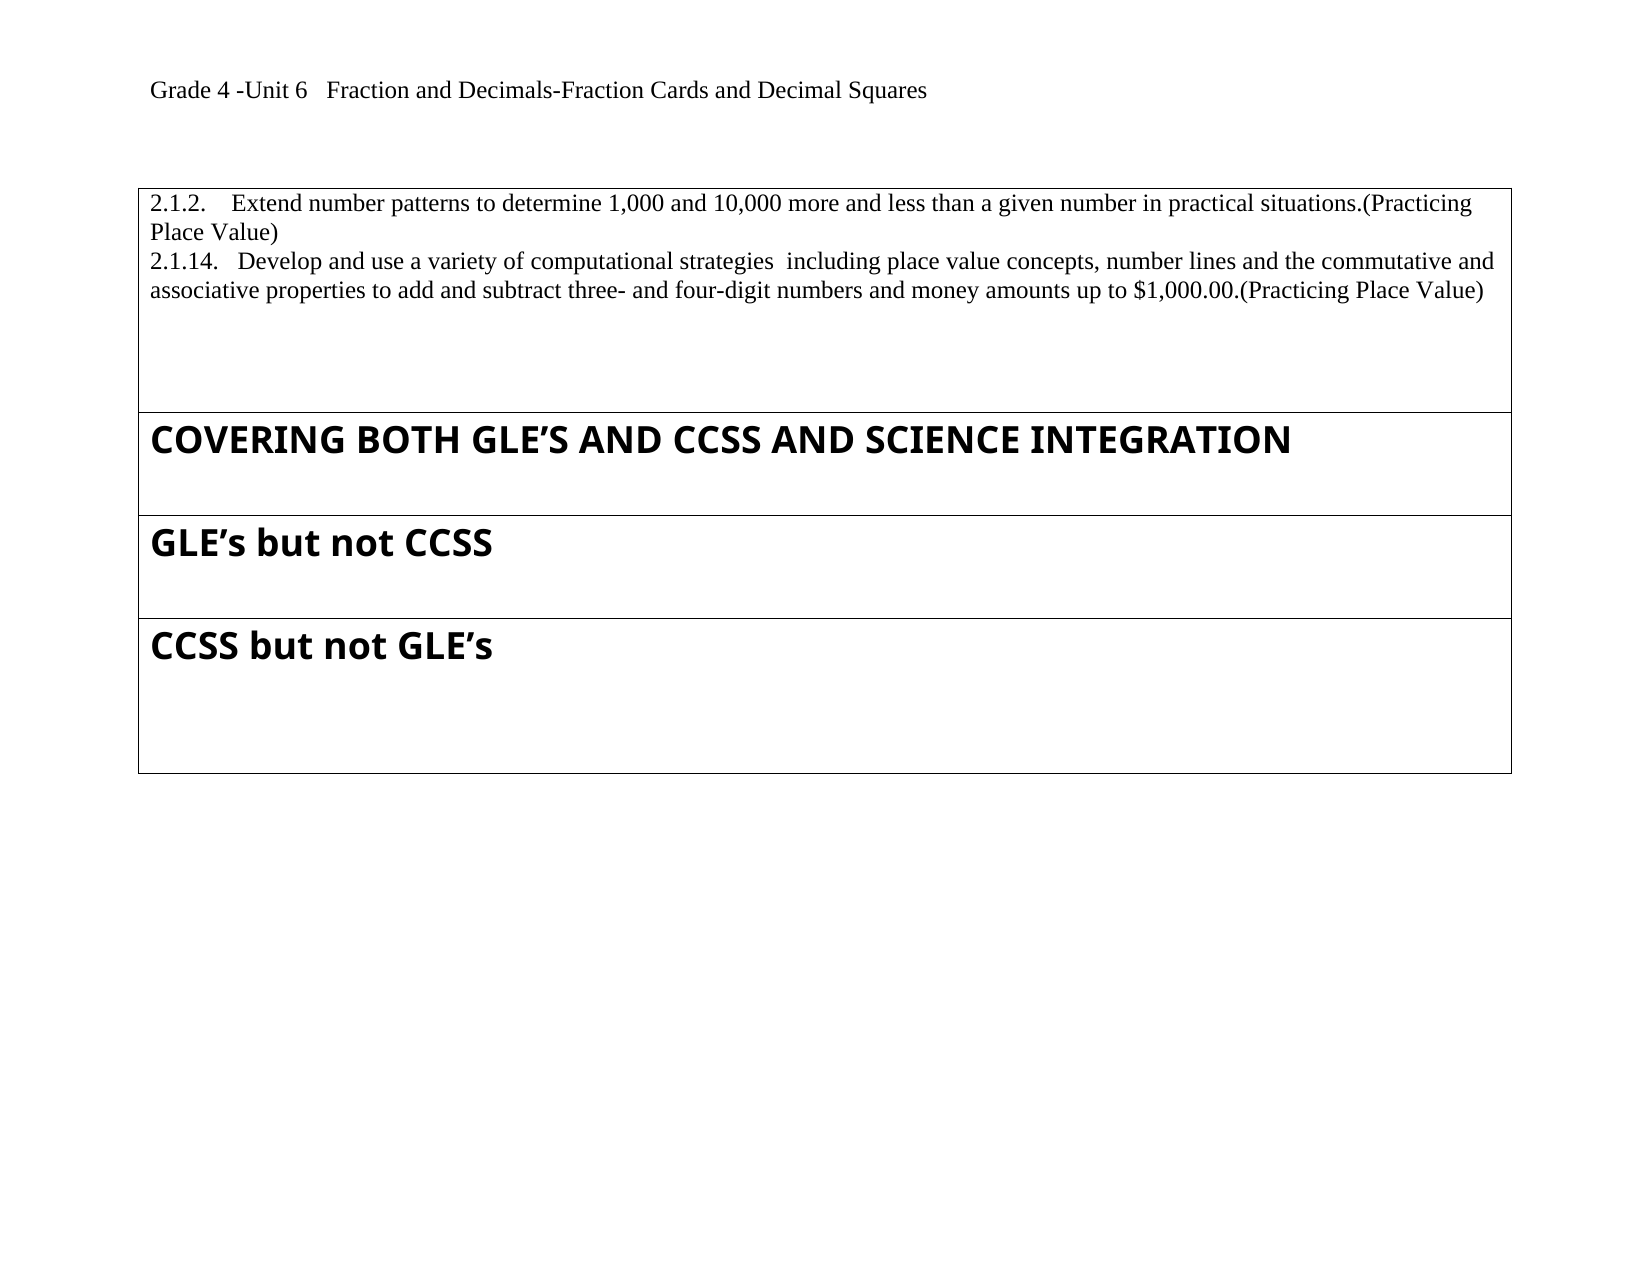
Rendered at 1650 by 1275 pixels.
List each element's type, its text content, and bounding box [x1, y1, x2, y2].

table_cell CCSS but not GLE’s [139, 619, 1511, 772]
table_cell GLE’s but not CCSS [139, 516, 1511, 618]
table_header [139, 189, 1511, 412]
table_cell COVERING BOTH GLE’S AND CCSS AND SCIENCE INTEGRATION [139, 413, 1511, 515]
